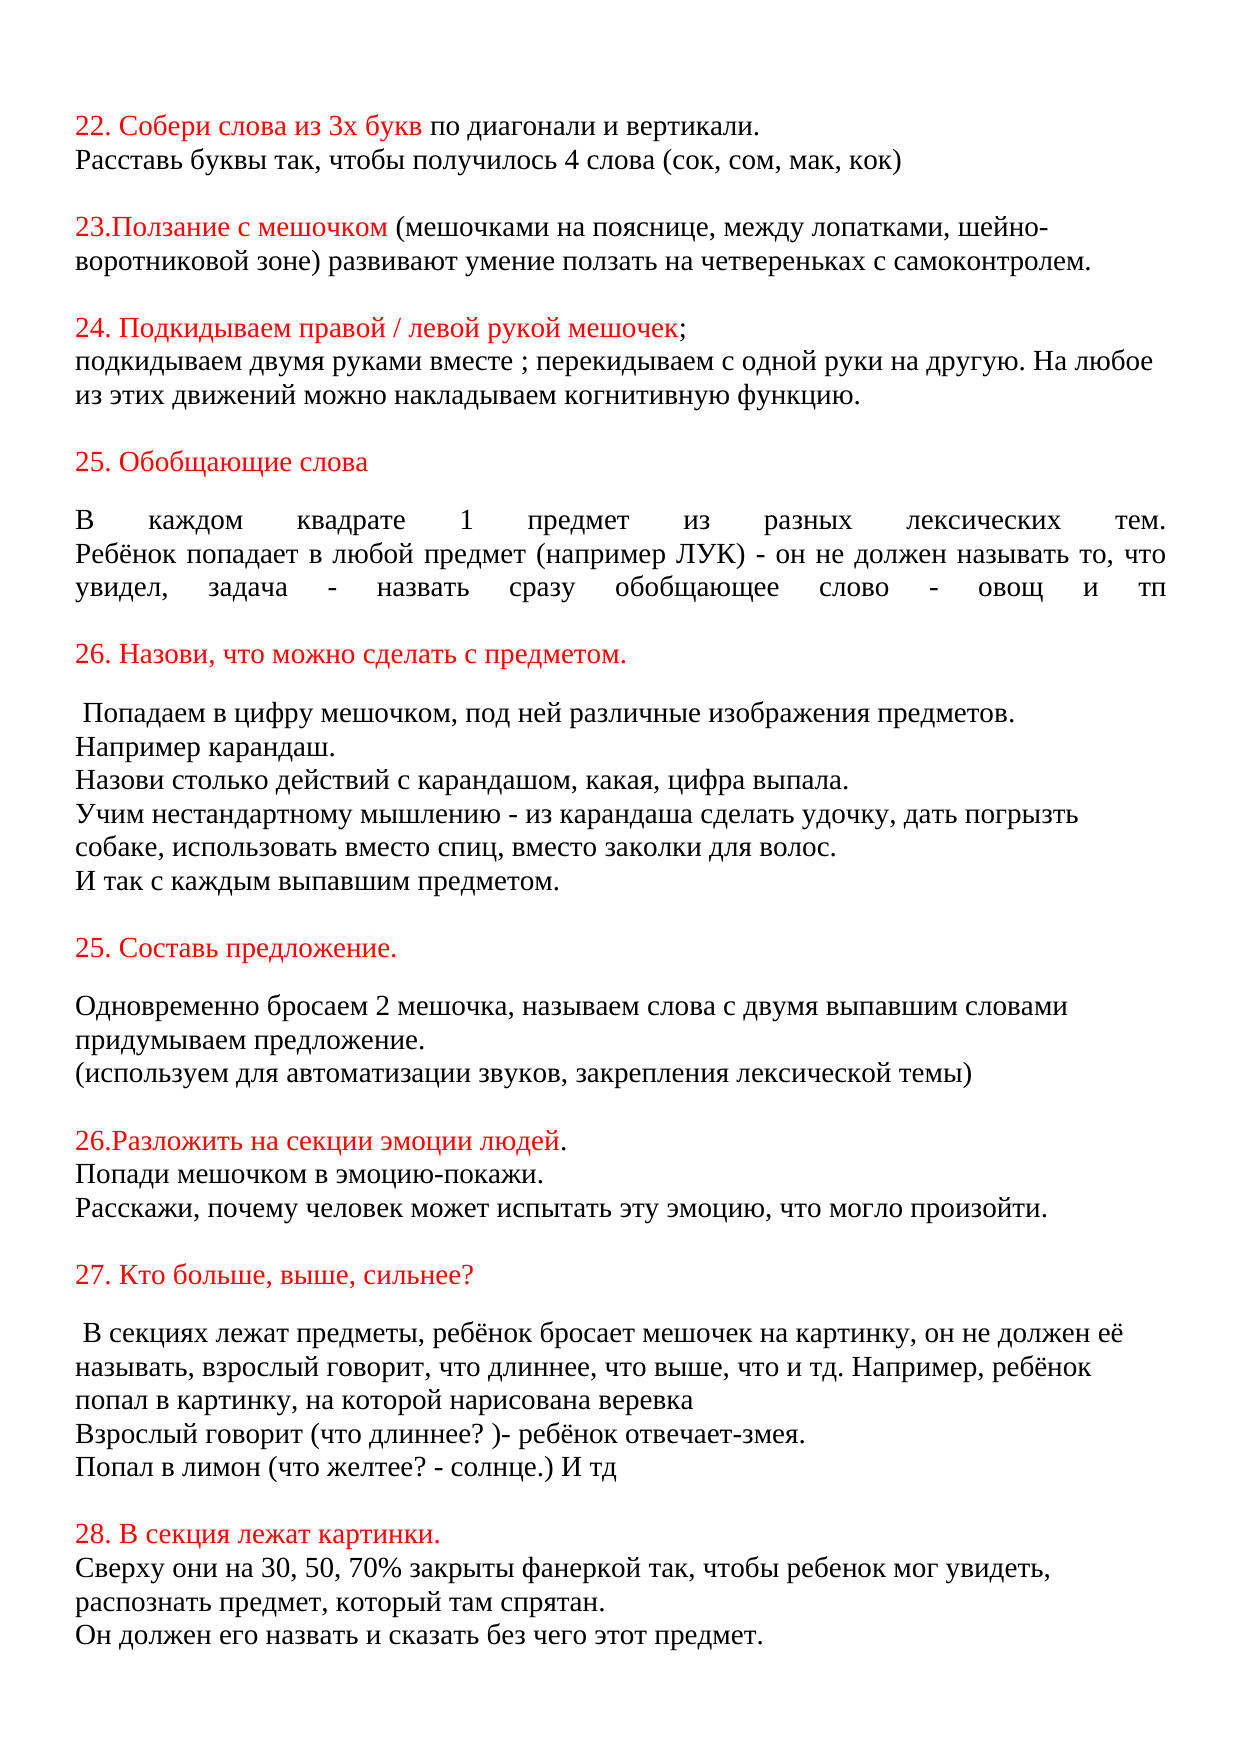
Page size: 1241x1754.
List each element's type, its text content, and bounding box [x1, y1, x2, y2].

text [75, 75, 1168, 477]
text Одновременно бросаем 2 мешочка, называем слова с двумя выпавшим словами придумываем предложение. (используем для автоматизации звуков, закрепления лексической темы) 26.Разложить на секции эмоции людей. Попади мешочком в эмоцию-покажи. Расскажи, почему человек может испытать эту эмоцию, что могло произойти. 27. Кто больше, выше, сильнее? [75, 988, 1168, 1290]
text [75, 1315, 1168, 1651]
text Попадаем в цифру мешочком, под ней различные изображения предметов. Например карандаш. Назови столько действий с карандашом, какая, цифра выпала. Учим нестандартному мышлению - из карандаша сделать удочку, дать погрызть собаке, использовать вместо спиц, вместо заколки для волос. И так с каждым выпавшим предметом. 25. Составь предложение. [75, 695, 1168, 963]
text В каждом квадрате 1 предмет из разных лексических тем. Ребёнок попадает в любой предмет (например ЛУК) - он не должен называть то, что увидел, задача - назвать сразу обобщающее слово - овощ и тп 26. Назови, что можно сделать с предметом. [75, 502, 1168, 670]
